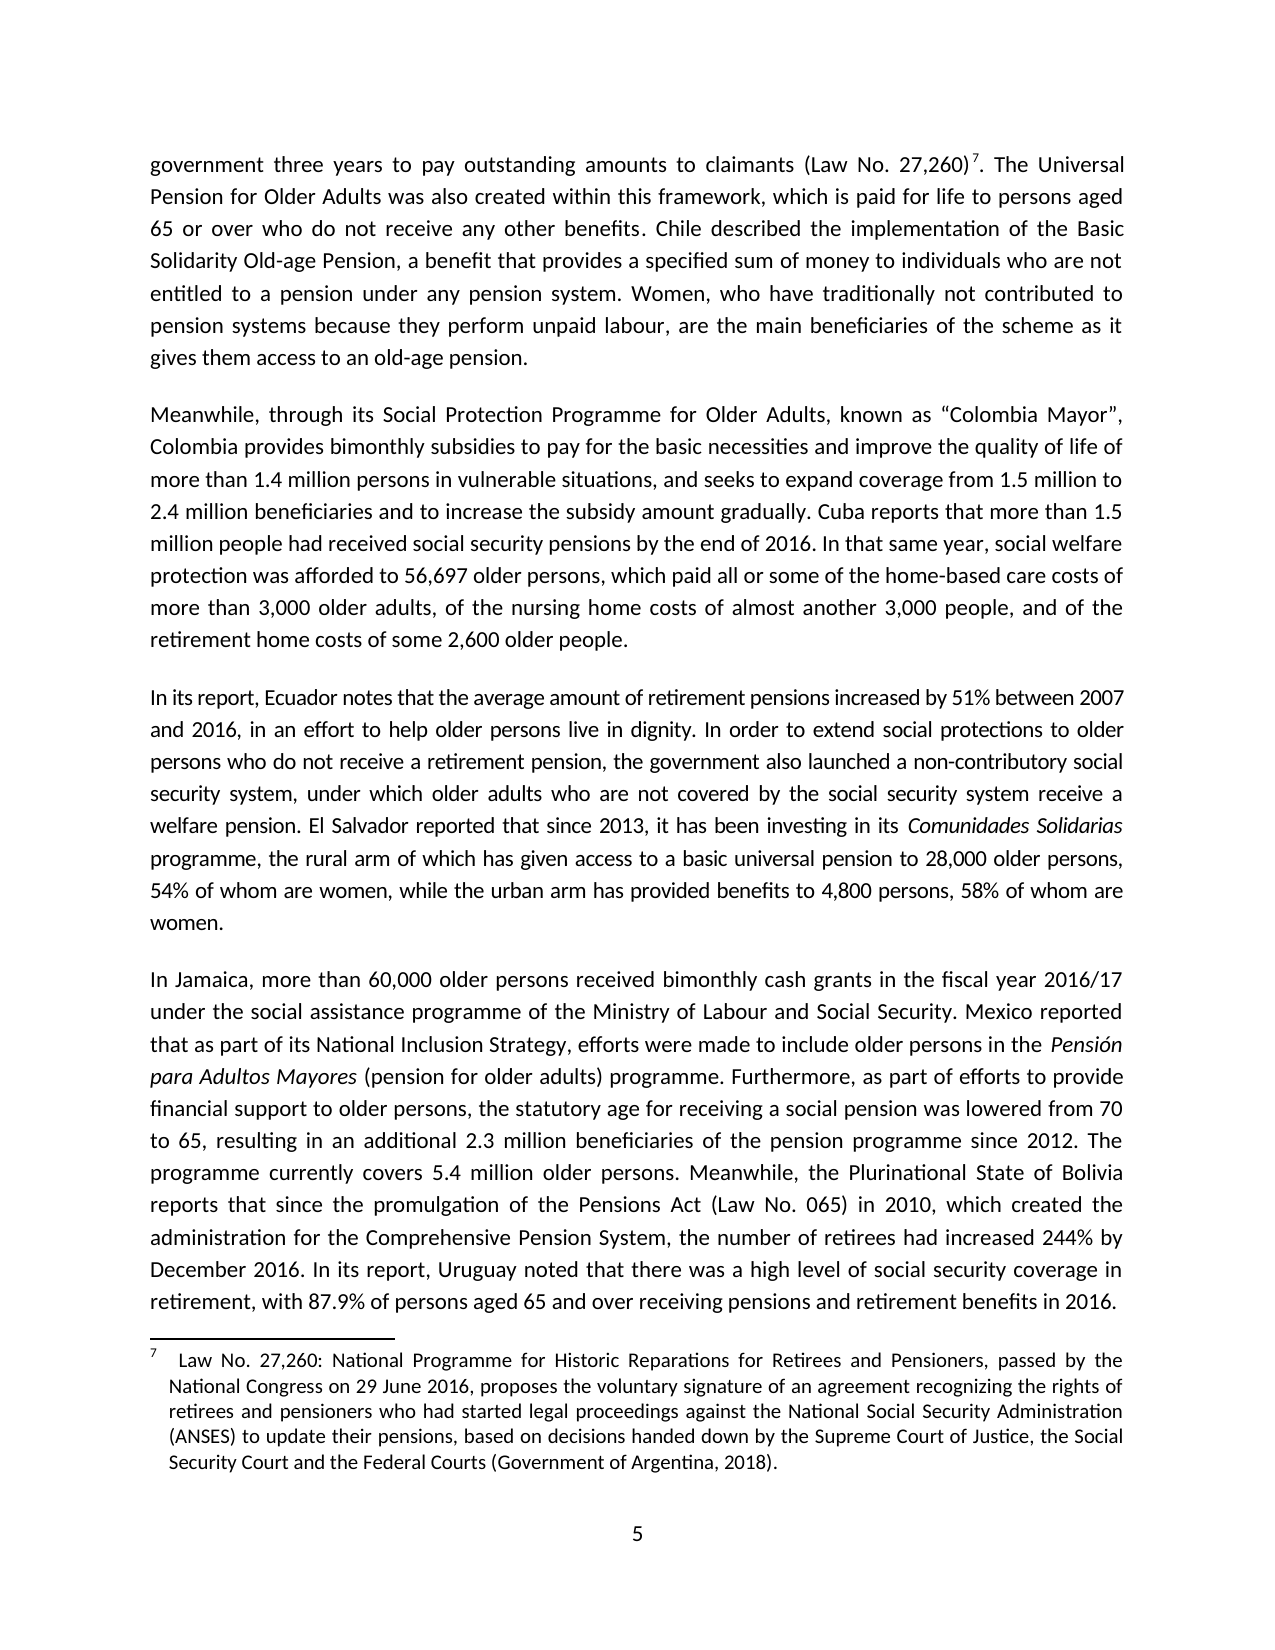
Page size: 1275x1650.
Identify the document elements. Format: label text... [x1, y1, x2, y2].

text Meanwhile, through its Social Protection Programme for Older Adults, known as “Colombia Mayor”, Colombia provides bimonthly subsidies to pay for the basic necessities and improve the quality of life of more than 1.4 million persons in vulnerable situations, and seeks to expand coverage from 1.5 million to 2.4 million beneficiaries and to increase the subsidy amount gradually. Cuba reports that more than 1.5 million people had received social security pensions by the end of 2016. In that same year, social welfare protection was afforded to 56,697 older persons, which paid all or some of the home-based care costs of more than 3,000 older adults, of the nursing home costs of almost another 3,000 people, and of the retirement home costs of some 2,600 older people. [150, 400, 1125, 654]
text In its report, Ecuador notes that the average amount of retirement pensions increased by 51% between 2007 and 2016, in an effort to help older persons live in dignity. In order to extend social protections to older persons who do not receive a retirement pension, the government also launched a non-contributory social security system, under which older adults who are not covered by the social security system receive a welfare pension. El Salvador reported that since 2013, it has been investing in its Comunidades Solidarias programme, the rural arm of which has given access to a basic universal pension to 28,000 older persons, 54% of whom are women, while the urban arm has provided benefits to 4,800 persons, 58% of whom are women. [150, 683, 1125, 936]
text In Jamaica, more than 60,000 older persons received bimonthly cash grants in the fiscal year 2016/17 under the social assistance programme of the Ministry of Labour and Social Security. Mexico reported that as part of its National Inclusion Strategy, efforts were made to include older persons in the Pensión para Adultos Mayores (pension for older adults) programme. Furthermore, as part of efforts to provide financial support to older persons, the statutory age for receiving a social pension was lowered from 70 to 65, resulting in an additional 2.3 million beneficiaries of the pension programme since 2012. The programme currently covers 5.4 million older persons. Meanwhile, the Plurinational State of Bolivia reports that since the promulgation of the Pensions Act (Law No. 065) in 2010, which created the administration for the Comprehensive Pension System, the number of retirees had increased 244% by December 2016. In its report, Uruguay noted that there was a high level of social security coverage in retirement, with 87.9% of persons aged 65 and over receiving pensions and retirement benefits in 2016. [150, 965, 1125, 1315]
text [150, 150, 1125, 371]
